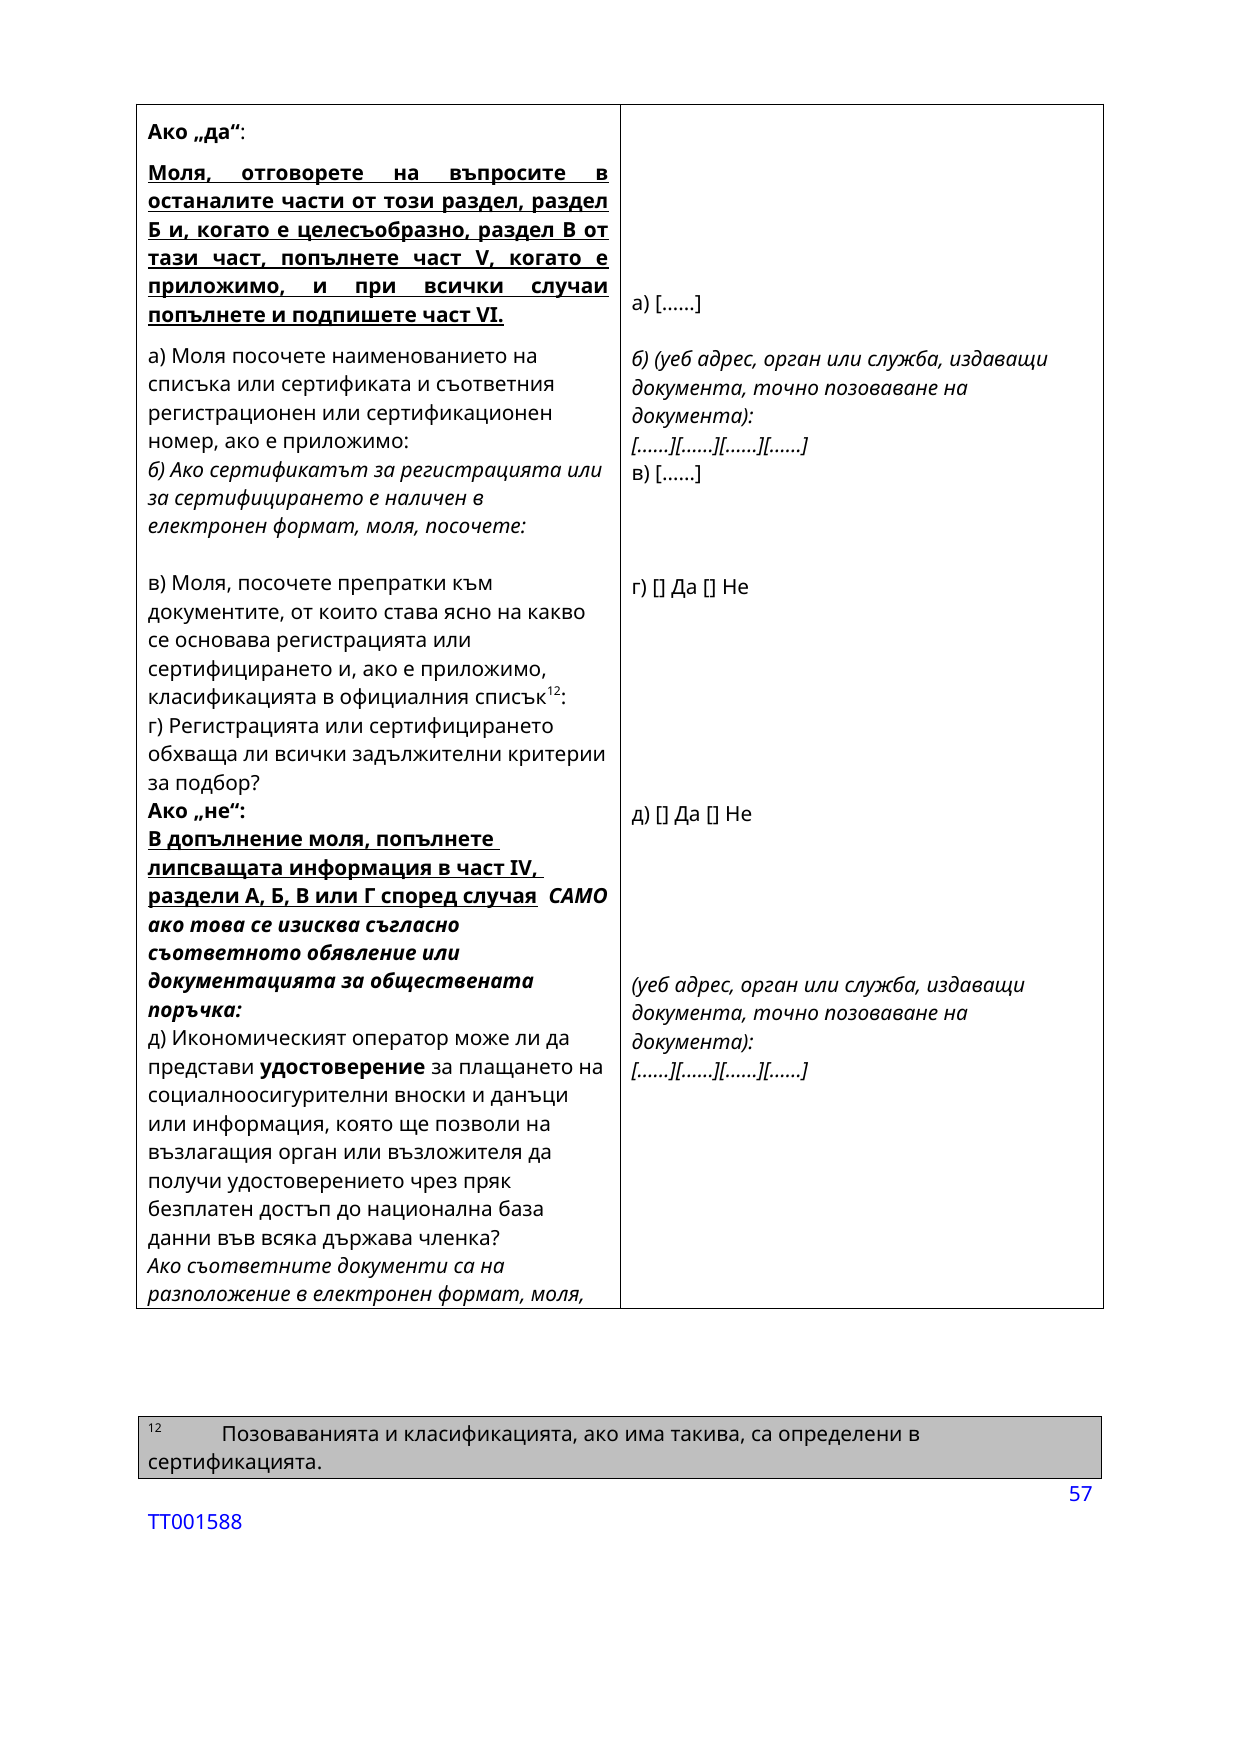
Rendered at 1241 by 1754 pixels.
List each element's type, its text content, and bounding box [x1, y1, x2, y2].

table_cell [621, 105, 1103, 1308]
